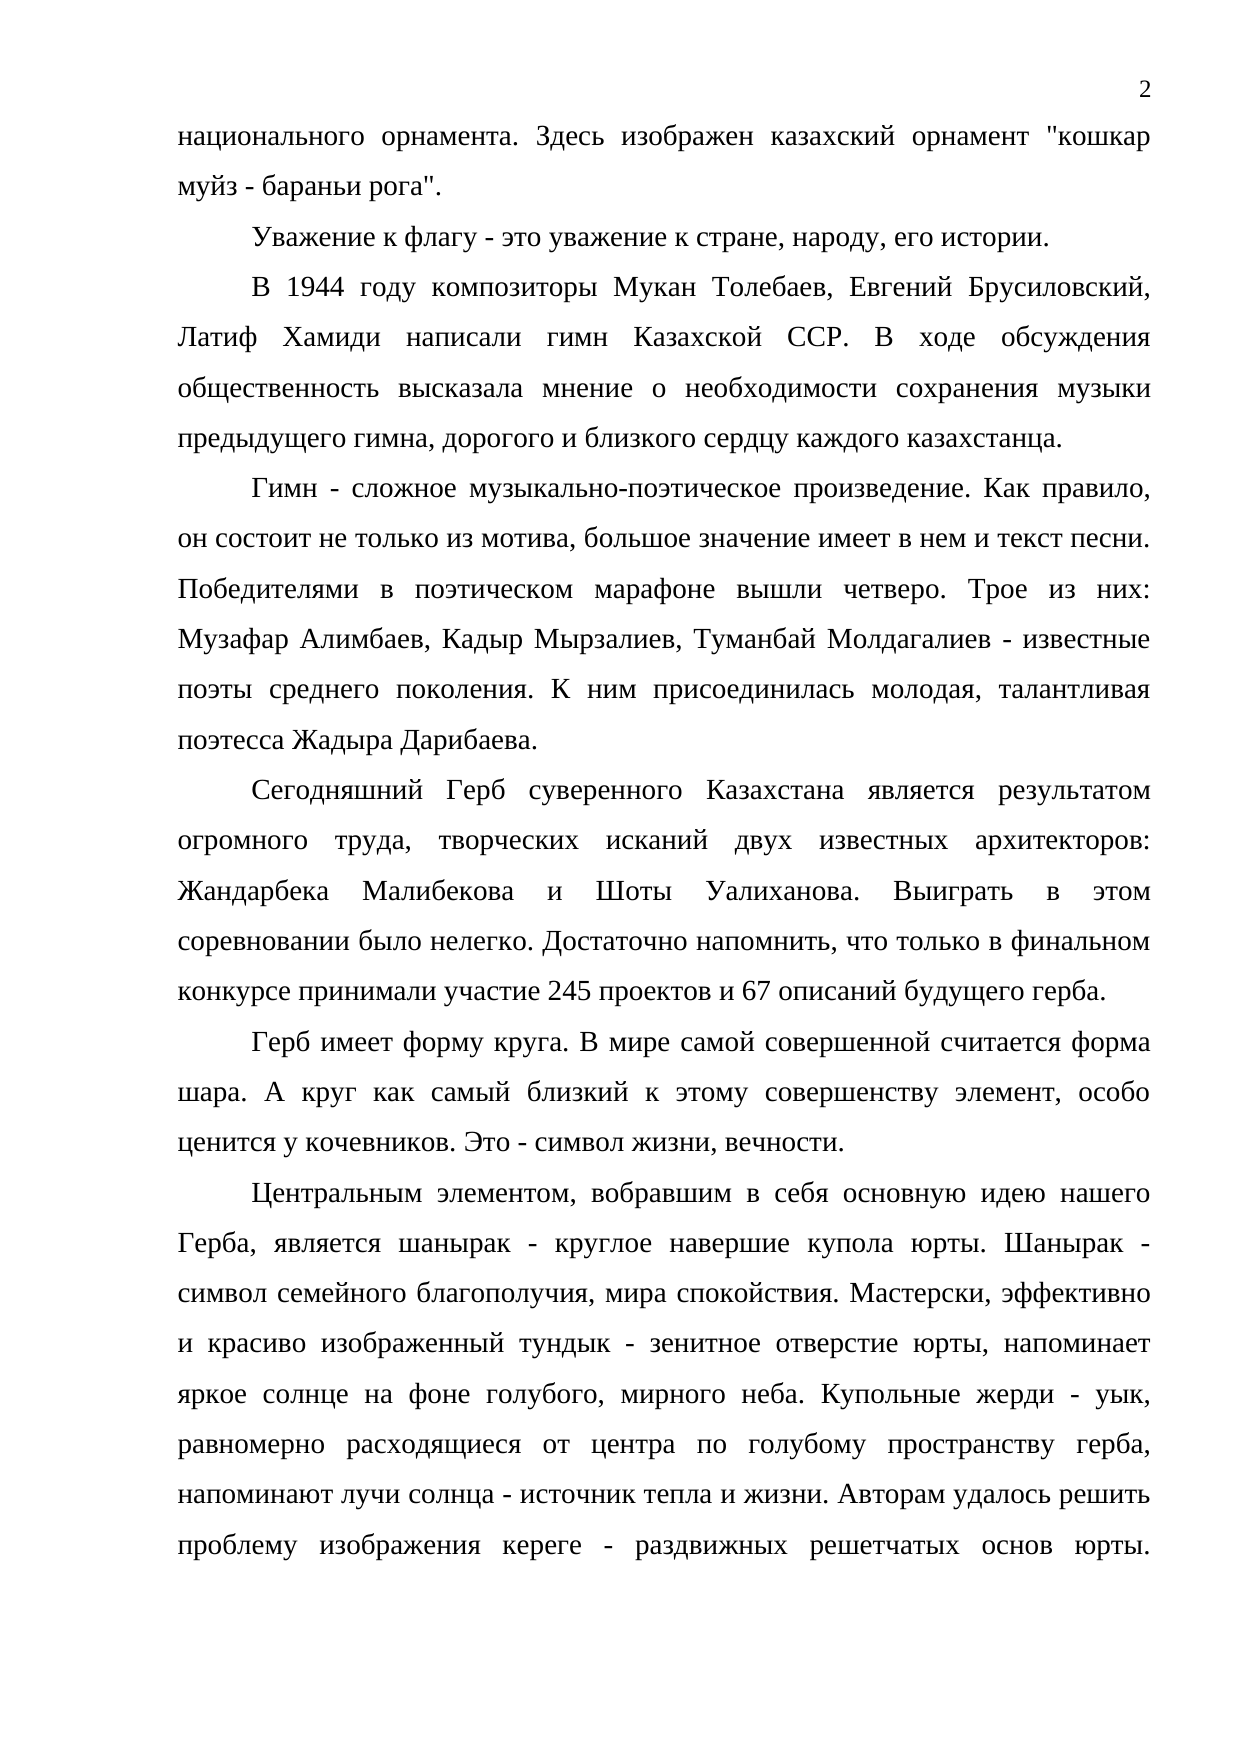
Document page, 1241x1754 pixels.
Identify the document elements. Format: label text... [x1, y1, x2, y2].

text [177, 118, 1152, 202]
text Сегодняшний Герб суверенного Казахстана является результатом огромного труда, творческих исканий двух известных архитекторов: Жандарбека Малибекова и Шоты Уалиханова. Выиграть в этом соревновании было нелегко. Достаточно напомнить, что только в финальном конкурсе принимали участие 245 проектов и 67 описаний будущего герба. [177, 772, 1152, 1007]
text В 1944 году композиторы Мукан Толебаев, Евгений Брусиловский, Латиф Хамиди написали гимн Казахской ССР. В ходе обсуждения общественность высказала мнение о необходимости сохранения музыки предыдущего гимна, дорогого и близкого сердцу каждого казахстанца. [177, 269, 1152, 453]
text Герб имеет форму круга. В мире самой совершенной считается форма шара. А круг как самый близкий к этому совершенству элемент, особо ценится у кочевников. Это - символ жизни, вечности. [177, 1024, 1152, 1158]
text Гимн - сложное музыкально-поэтическое произведение. Как правило, он состоит не только из мотива, большое значение имеет в нем и текст песни. Победителями в поэтическом марафоне вышли четверо. Трое из них: Музафар Алимбаев, Кадыр Мырзалиев, Туманбай Молдагалиев - известные поэты среднего поколения. К ним присоединилась молодая, талантливая поэтесса Жадыра Дарибаева. [177, 470, 1152, 755]
text Уважение к флагу - это уважение к стране, народу, его истории. [177, 219, 1152, 252]
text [177, 1175, 1152, 1560]
